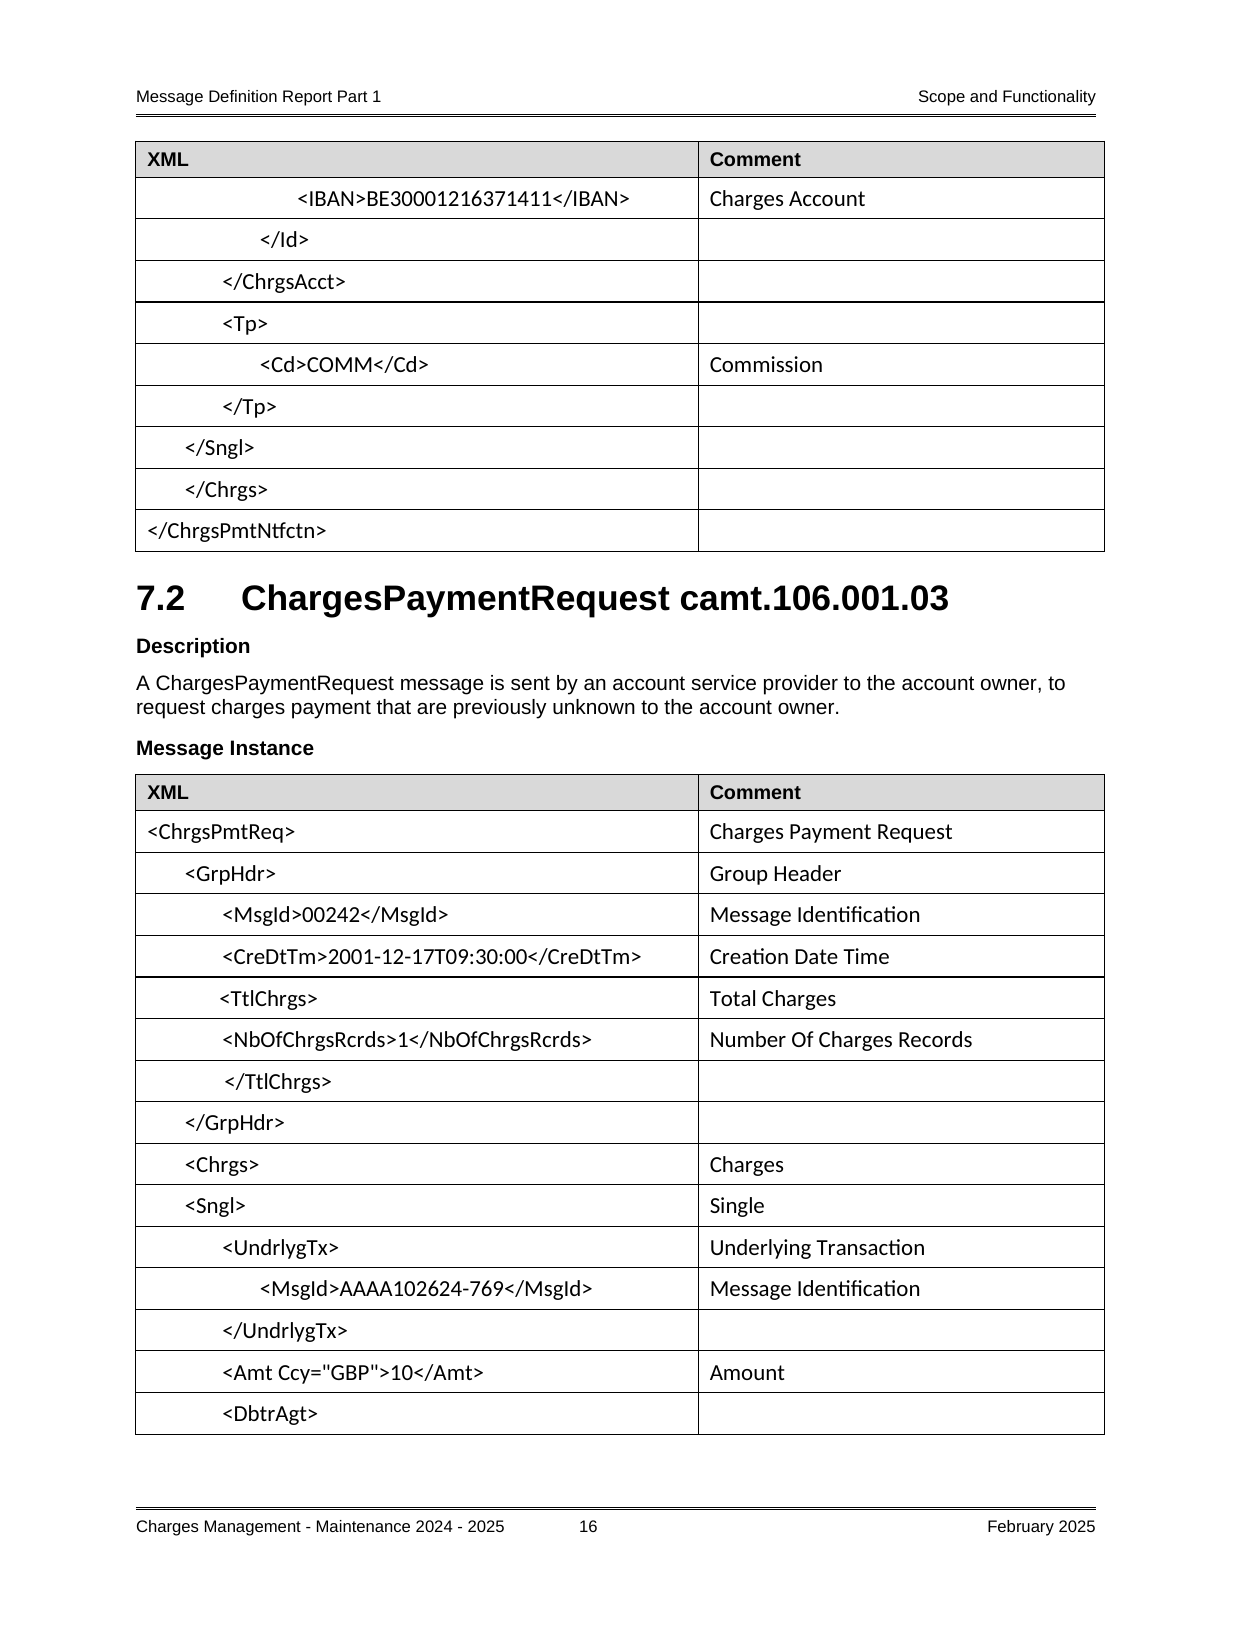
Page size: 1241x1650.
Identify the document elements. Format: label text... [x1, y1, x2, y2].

table_cell <TtlChrgs> [136, 978, 698, 1018]
table_cell Underlying Transaction [699, 1227, 1104, 1267]
table_header Comment [699, 142, 1104, 177]
table_cell </UndrlygTx> [136, 1310, 698, 1350]
table_cell Creation Date Time [699, 936, 1104, 976]
table_cell [699, 261, 1104, 301]
table_cell Message Identification [699, 894, 1104, 935]
table_cell </Tp> [136, 386, 698, 426]
table_cell [699, 510, 1104, 551]
table_cell <Cd>COMM</Cd> [136, 344, 698, 384]
table_cell Group Header [699, 853, 1104, 893]
table_cell Total Charges [699, 978, 1104, 1018]
table_cell Single [699, 1185, 1104, 1226]
table_cell <ChrgsPmtReq> [136, 811, 698, 852]
table_cell [699, 1102, 1104, 1143]
table_header XML [136, 142, 698, 177]
table_cell [699, 386, 1104, 426]
table_cell Charges Payment Request [699, 811, 1104, 852]
table_cell <UndrlygTx> [136, 1227, 698, 1267]
table_cell Message Identification [699, 1268, 1104, 1309]
table_cell <CreDtTm>2001-12-17T09:30:00</CreDtTm> [136, 936, 698, 976]
table_header XML [136, 775, 698, 810]
table_cell <Tp> [136, 303, 698, 343]
text Message Instance [136, 735, 1104, 759]
table_cell [699, 1310, 1104, 1350]
table_cell <Sngl> [136, 1185, 698, 1226]
table_header Comment [699, 775, 1104, 810]
table_cell <MsgId>AAAA102624-769</MsgId> [136, 1268, 698, 1309]
subtitle ChargesPaymentRequest camt.106.001.03 [136, 577, 1104, 618]
table_cell Charges Account [699, 178, 1104, 218]
table_cell </Chrgs> [136, 469, 698, 509]
table_cell </TtlChrgs> [136, 1061, 698, 1101]
table_cell [699, 1061, 1104, 1101]
table_cell [699, 427, 1104, 468]
table_cell Commission [699, 344, 1104, 384]
text Description [136, 634, 1104, 658]
table_cell Amount [699, 1351, 1104, 1392]
table_cell </ChrgsAcct> [136, 261, 698, 301]
table_cell </Id> [136, 219, 698, 260]
table_cell <Chrgs> [136, 1144, 698, 1184]
table_cell <Amt Ccy="GBP">10</Amt> [136, 1351, 698, 1392]
text A ChargesPaymentRequest message is sent by an account service provider to the account owner, to request charges payment that are previously unknown to the account owner. [136, 671, 1104, 719]
table_cell <GrpHdr> [136, 853, 698, 893]
table_cell [699, 1393, 1104, 1433]
table_cell <NbOfChrgsRcrds>1</NbOfChrgsRcrds> [136, 1019, 698, 1059]
table_cell Number Of Charges Records [699, 1019, 1104, 1059]
table_cell </Sngl> [136, 427, 698, 468]
table_cell <DbtrAgt> [136, 1393, 698, 1433]
table_cell </GrpHdr> [136, 1102, 698, 1143]
table_cell [699, 303, 1104, 343]
table_cell </ChrgsPmtNtfctn> [136, 510, 698, 551]
table_cell <IBAN>BE30001216371411</IBAN> [136, 178, 698, 218]
table_cell <MsgId>00242</MsgId> [136, 894, 698, 935]
table_cell [699, 219, 1104, 260]
table_cell Charges [699, 1144, 1104, 1184]
table_cell [699, 469, 1104, 509]
